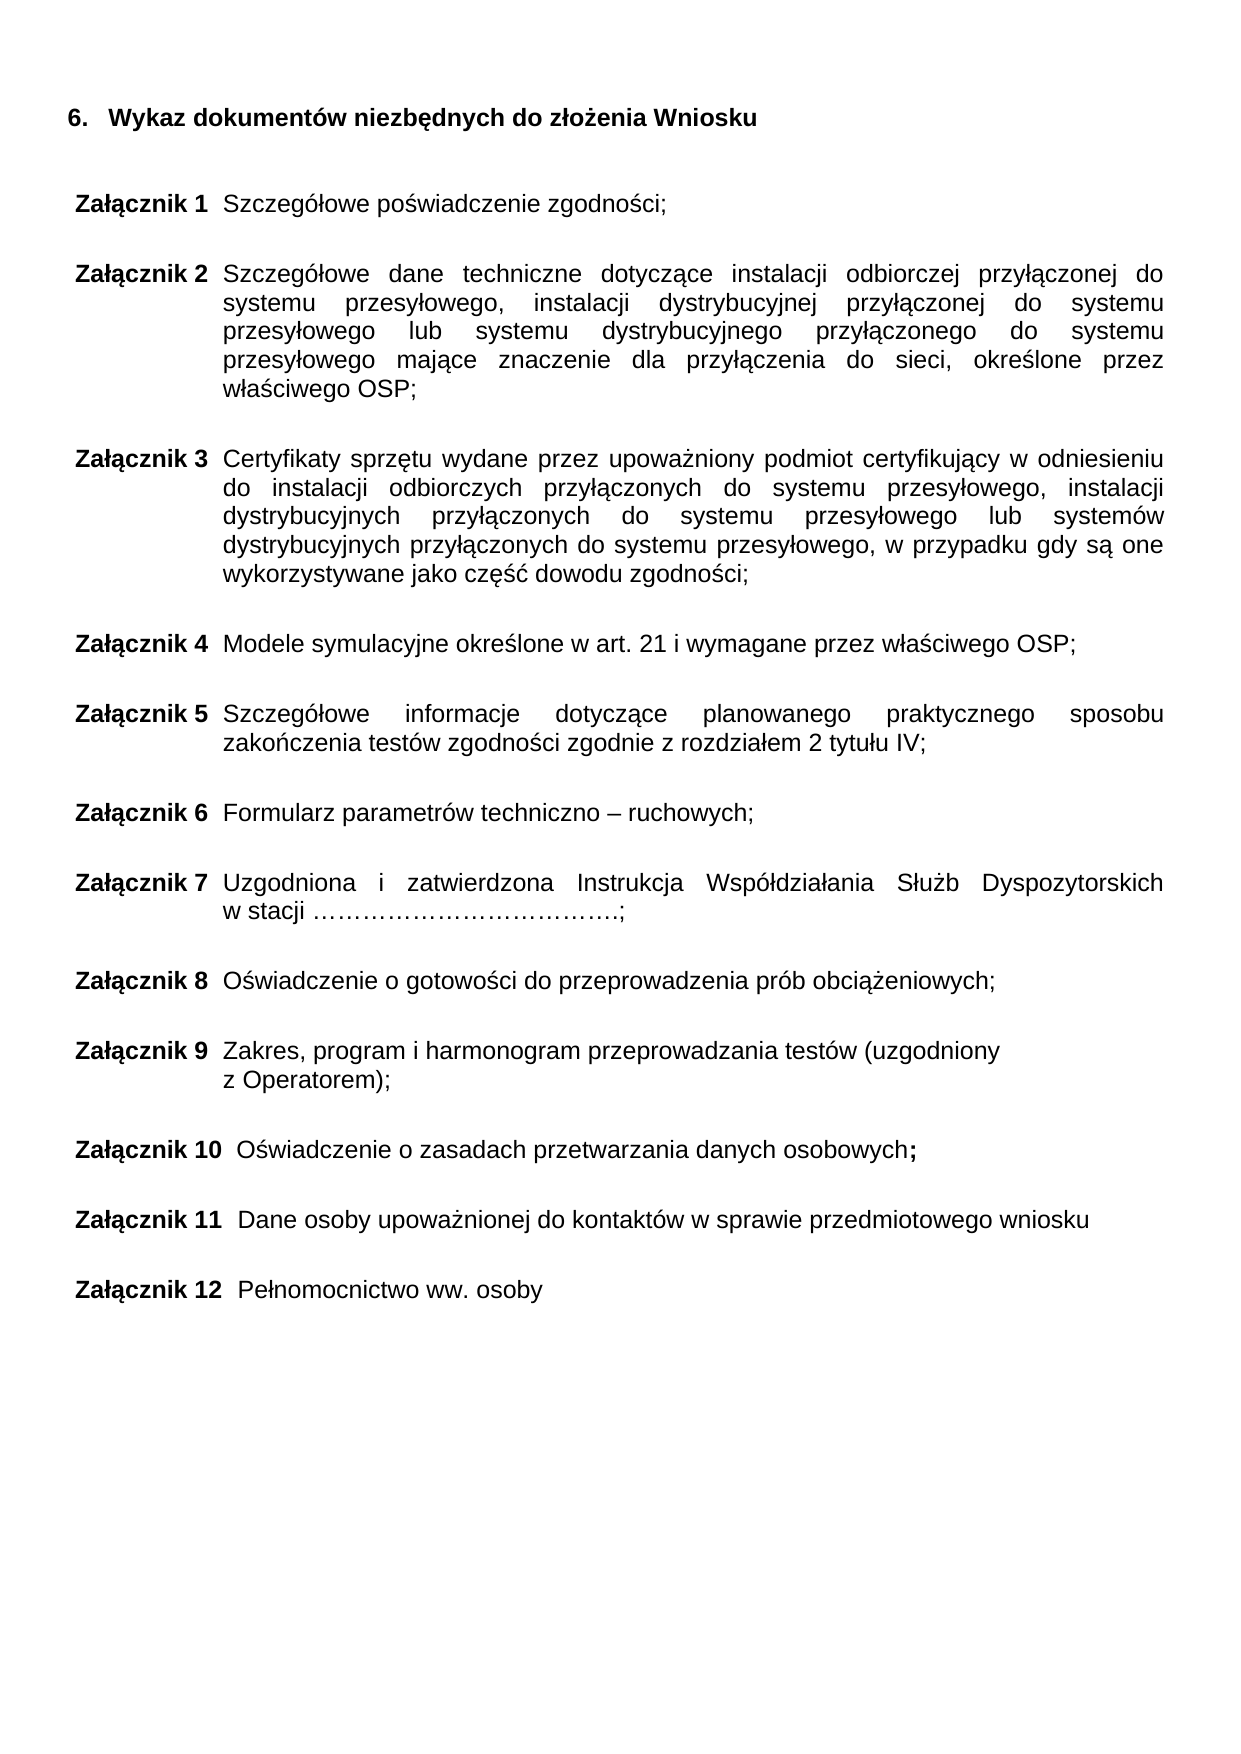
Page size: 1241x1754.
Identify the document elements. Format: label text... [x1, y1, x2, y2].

text Załącznik 7 Uzgodniona i zatwierdzona Instrukcja Współdziałania Służb Dyspozytorskich w stacji ……………………………….; [75, 867, 1165, 925]
text Załącznik 12 Pełnomocnictwo ww. osoby [75, 1275, 1165, 1304]
text Załącznik 2 Szczegółowe dane techniczne dotyczące instalacji odbiorczej przyłączonej do systemu przesyłowego, instalacji dystrybucyjnej przyłączonej do systemu przesyłowego lub systemu dystrybucyjnego przyłączonego do systemu przesyłowego mające znaczenie dla przyłączenia do sieci, określone przez właściwego OSP; [75, 259, 1165, 402]
list Wykaz dokumentów niezbędnych do złożenia Wniosku [67, 102, 1165, 131]
text Załącznik 9 Zakres, program i harmonogram przeprowadzania testów (uzgodniony z Operatorem); [75, 1036, 1165, 1094]
text Załącznik 5 Szczegółowe informacje dotyczące planowanego praktycznego sposobu zakończenia testów zgodności zgodnie z rozdziałem 2 tytułu IV; [75, 699, 1165, 756]
text Załącznik 3 Certyfikaty sprzętu wydane przez upoważniony podmiot certyfikujący w odniesieniu do instalacji odbiorczych przyłączonych do systemu przesyłowego, instalacji dystrybucyjnych przyłączonych do systemu przesyłowego lub systemów dystrybucyjnych przyłączonych do systemu przesyłowego, w przypadku gdy są one wykorzystywane jako część dowodu zgodności; [75, 444, 1165, 587]
text Załącznik 1 Szczegółowe poświadczenie zgodności; [75, 189, 1165, 217]
text Załącznik 4 Modele symulacyjne określone w art. 21 i wymagane przez właściwego OSP; [75, 629, 1165, 657]
text Załącznik 6 Formularz parametrów techniczno – ruchowych; [75, 797, 1165, 826]
text Załącznik 8 Oświadczenie o gotowości do przeprowadzenia prób obciążeniowych; [75, 966, 1165, 995]
text Załącznik 10 Oświadczenie o zasadach przetwarzania danych osobowych; [75, 1135, 1165, 1164]
text Załącznik 11 Dane osoby upoważnionej do kontaktów w sprawie przedmiotowego wniosku [75, 1205, 1165, 1234]
